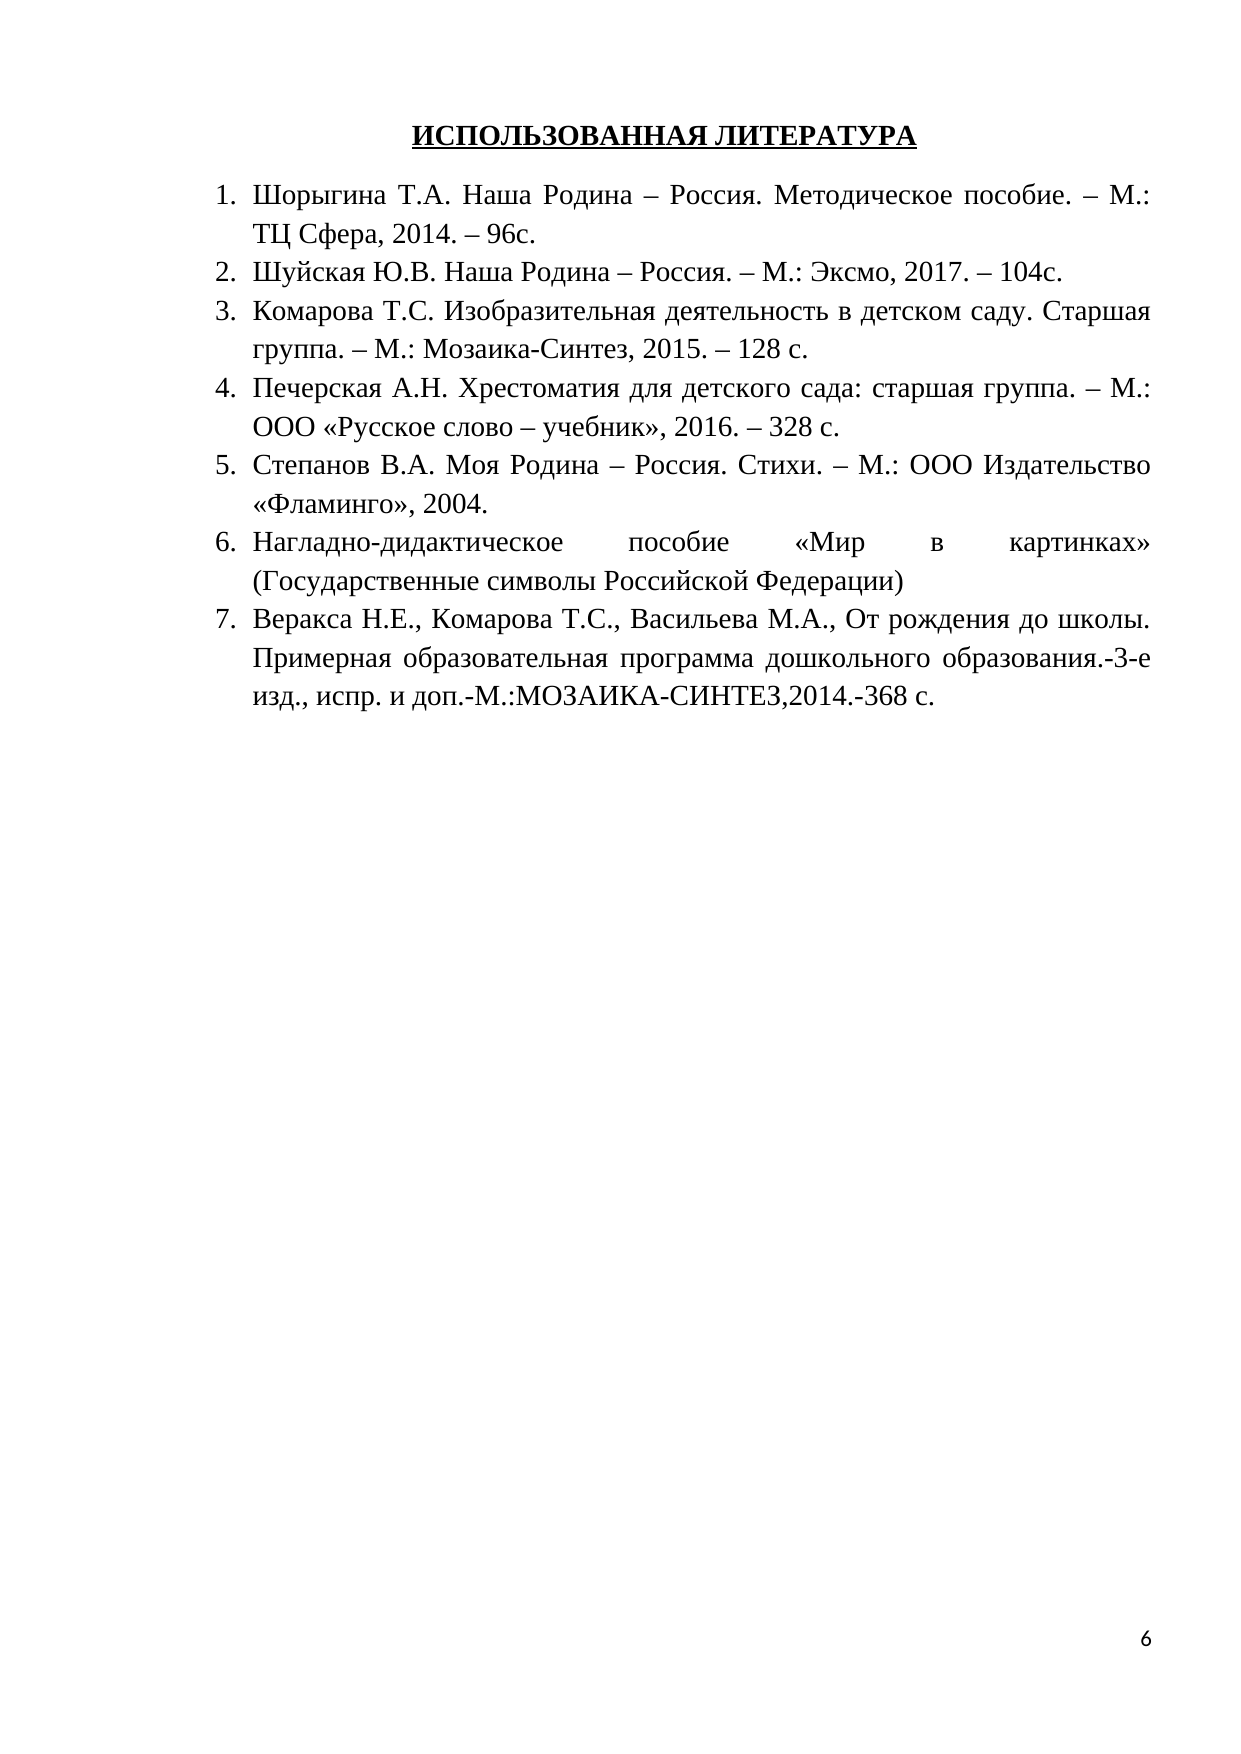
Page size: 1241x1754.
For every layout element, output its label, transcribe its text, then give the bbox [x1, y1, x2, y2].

list Нагладно-дидактическое пособие «Мир в картинках» (Государственные символы Российской Федерации) [215, 524, 1152, 596]
text ИСПОЛЬЗОВАННАЯ ЛИТЕРАТУРА [177, 118, 1152, 152]
list Шорыгина Т.А. Наша Родина – Россия. Методическое пособие. – М.: ТЦ Сфера, 2014. – 96с. [215, 177, 1152, 249]
list Веракса Н.Е., Комарова Т.С., Васильева М.А., От рождения до школы. Примерная образовательная программа дошкольного образования.-3-е изд., испр. и доп.-М.:МОЗАИКА-СИНТЕЗ,2014.-368 с. [215, 601, 1152, 712]
list Печерская А.Н. Хрестоматия для детского сада: старшая группа. – М.: ООО «Русское слово – учебник», 2016. – 328 с. [215, 370, 1152, 442]
list Комарова Т.С. Изобразительная деятельность в детском саду. Старшая группа. – М.: Мозаика-Синтез, 2015. – 128 с. [215, 293, 1152, 365]
list Степанов В.А. Моя Родина – Россия. Стихи. – М.: ООО Издательство «Фламинго», 2004. [215, 447, 1152, 519]
list Шуйская Ю.В. Наша Родина – Россия. – М.: Эксмо, 2017. – 104с. [215, 254, 1152, 288]
